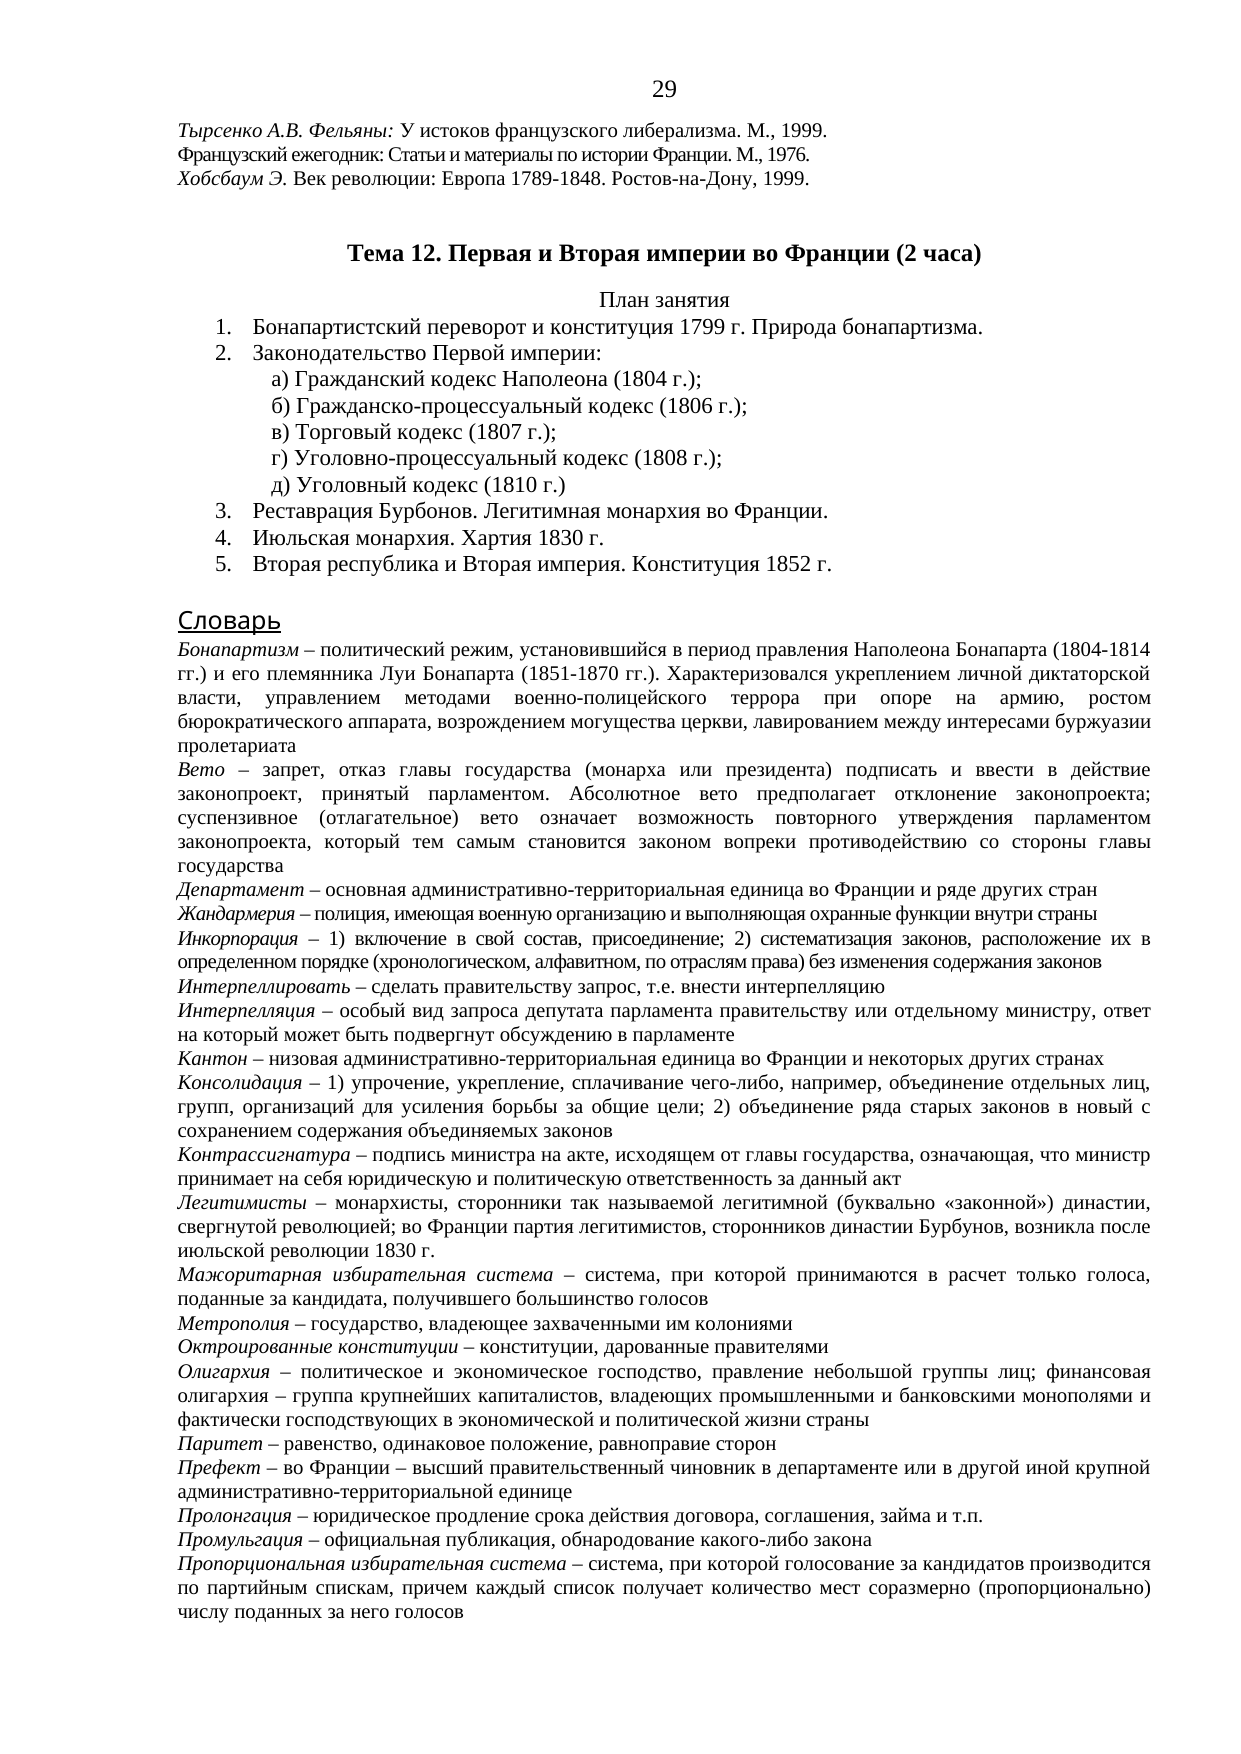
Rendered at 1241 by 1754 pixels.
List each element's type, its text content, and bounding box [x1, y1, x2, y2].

text Французский ежегодник: Статьи и материалы по истории Франции. М., 1976. [177, 142, 1152, 166]
text Тырсенко А.В. Фельяны: У истоков французского либерализма. М., 1999. [177, 118, 1152, 142]
text Интерпелляция – особый вид запроса депутата парламента правительству или отдельному министру, ответ на который может быть подвергнут обсуждению в парламенте [177, 998, 1152, 1046]
text Метрополия – государство, владеющее захваченными им колониями [177, 1310, 1152, 1334]
text План занятия [177, 286, 1152, 313]
text Кантон – низовая административно-территориальная единица во Франции и некоторых других странах [177, 1046, 1152, 1070]
text д) Уголовный кодекс (1810 г.) [271, 471, 1152, 497]
list Вторая республика и Вторая империя. Конституция 1852 г. [215, 550, 1152, 576]
text Олигархия – политическое и экономическое господство, правление небольшой группы лиц; финансовая олигархия – группа крупнейших капиталистов, владеющих промышленными и банковскими монополями и фактически господствующих в экономической и политической жизни страны [177, 1358, 1152, 1431]
list Июльская монархия. Хартия 1830 г. [215, 523, 1152, 550]
text Интерпеллировать – сделать правительству запрос, т.е. внести интерпелляцию [177, 973, 1152, 998]
text Тема 12. Первая и Вторая империи во Франции (2 часа) [177, 238, 1152, 267]
text Октроированные конституции – конституции, дарованные правителями [177, 1334, 1152, 1358]
text Вето – запрет, отказ главы государства (монарха или президента) подписать и ввести в действие законопроект, принятый парламентом. Абсолютное вето предполагает отклонение законопроекта; суспензивное (отлагательное) вето означает возможность повторного утверждения парламентом законопроекта, который тем самым становится законом вопреки противодействию со стороны главы государства [177, 757, 1152, 877]
text Префект – во Франции – высший правительственный чиновник в департаменте или в другой иной крупной административно-территориальной единице [177, 1455, 1152, 1503]
list Реставрация Бурбонов. Легитимная монархия во Франции. [215, 497, 1152, 523]
text Промульгация – официальная публикация, обнародование какого-либо закона [177, 1527, 1152, 1551]
text Паритет – равенство, одинаковое положение, равноправие сторон [177, 1431, 1152, 1455]
text б) Гражданско-процессуальный кодекс (1806 г.); [271, 392, 1152, 418]
text г) Уголовно-процессуальный кодекс (1808 г.); [271, 444, 1152, 471]
text Бонапартизм – политический режим, установившийся в период правления Наполеона Бонапарта (1804-1814 гг.) и его племянника Луи Бонапарта (1851-1870 гг.). Характеризовался укреплением личной диктаторской власти, управлением методами военно-полицейского террора при опоре на армию, ростом бюрократического аппарата, возрождением могущества церкви, лавированием между интересами буржуазии пролетариата [177, 637, 1152, 757]
text Пролонгация – юридическое продление срока действия договора, соглашения, займа и т.п. [177, 1503, 1152, 1527]
text в) Торговый кодекс (1807 г.); [271, 418, 1152, 444]
text Консолидация – 1) упрочение, укрепление, сплачивание чего-либо, например, объединение отдельных лиц, групп, организаций для усиления борьбы за общие цели; 2) объединение ряда старых законов в новый с сохранением содержания объединяемых законов [177, 1070, 1152, 1142]
text Департамент – основная административно-территориальная единица во Франции и ряде других стран [177, 877, 1152, 901]
text Мажоритарная избирательная система – система, при которой принимаются в расчет только голоса, поданные за кандидата, получившего большинство голосов [177, 1262, 1152, 1310]
text Словарь [177, 603, 1152, 637]
text а) Гражданский кодекс Наполеона (1804 г.); [271, 365, 1152, 392]
text Контрассигнатура – подпись министра на акте, исходящем от главы государства, означающая, что министр принимает на себя юридическую и политическую ответственность за данный акт [177, 1142, 1152, 1190]
text Легитимисты – монархисты, сторонники так называемой легитимной (буквально «законной») династии, свергнутой революцией; во Франции партия легитимистов, сторонников династии Бурбунов, возникла после июльской революции 1830 г. [177, 1190, 1152, 1262]
text Хобсбаум Э. Век революции: Европа 1789-1848. Ростов-на-Дону, 1999. [177, 166, 1152, 190]
list Бонапартистский переворот и конституция 1799 г. Природа бонапартизма. [215, 313, 1152, 339]
text Пропорциональная избирательная система – система, при которой голосование за кандидатов производится по партийным спискам, причем каждый список получает количество мест соразмерно (пропорционально) числу поданных за него голосов [177, 1551, 1152, 1623]
list Законодательство Первой империи: [215, 339, 1152, 365]
text Жандармерия – полиция, имеющая военную организацию и выполняющая охранные функции внутри страны [177, 901, 1152, 925]
text Инкорпорация – 1) включение в свой состав, присоединение; 2) систематизация законов, расположение их в определенном порядке (хронологическом, алфавитном, по отраслям права) без изменения содержания законов [177, 925, 1152, 973]
